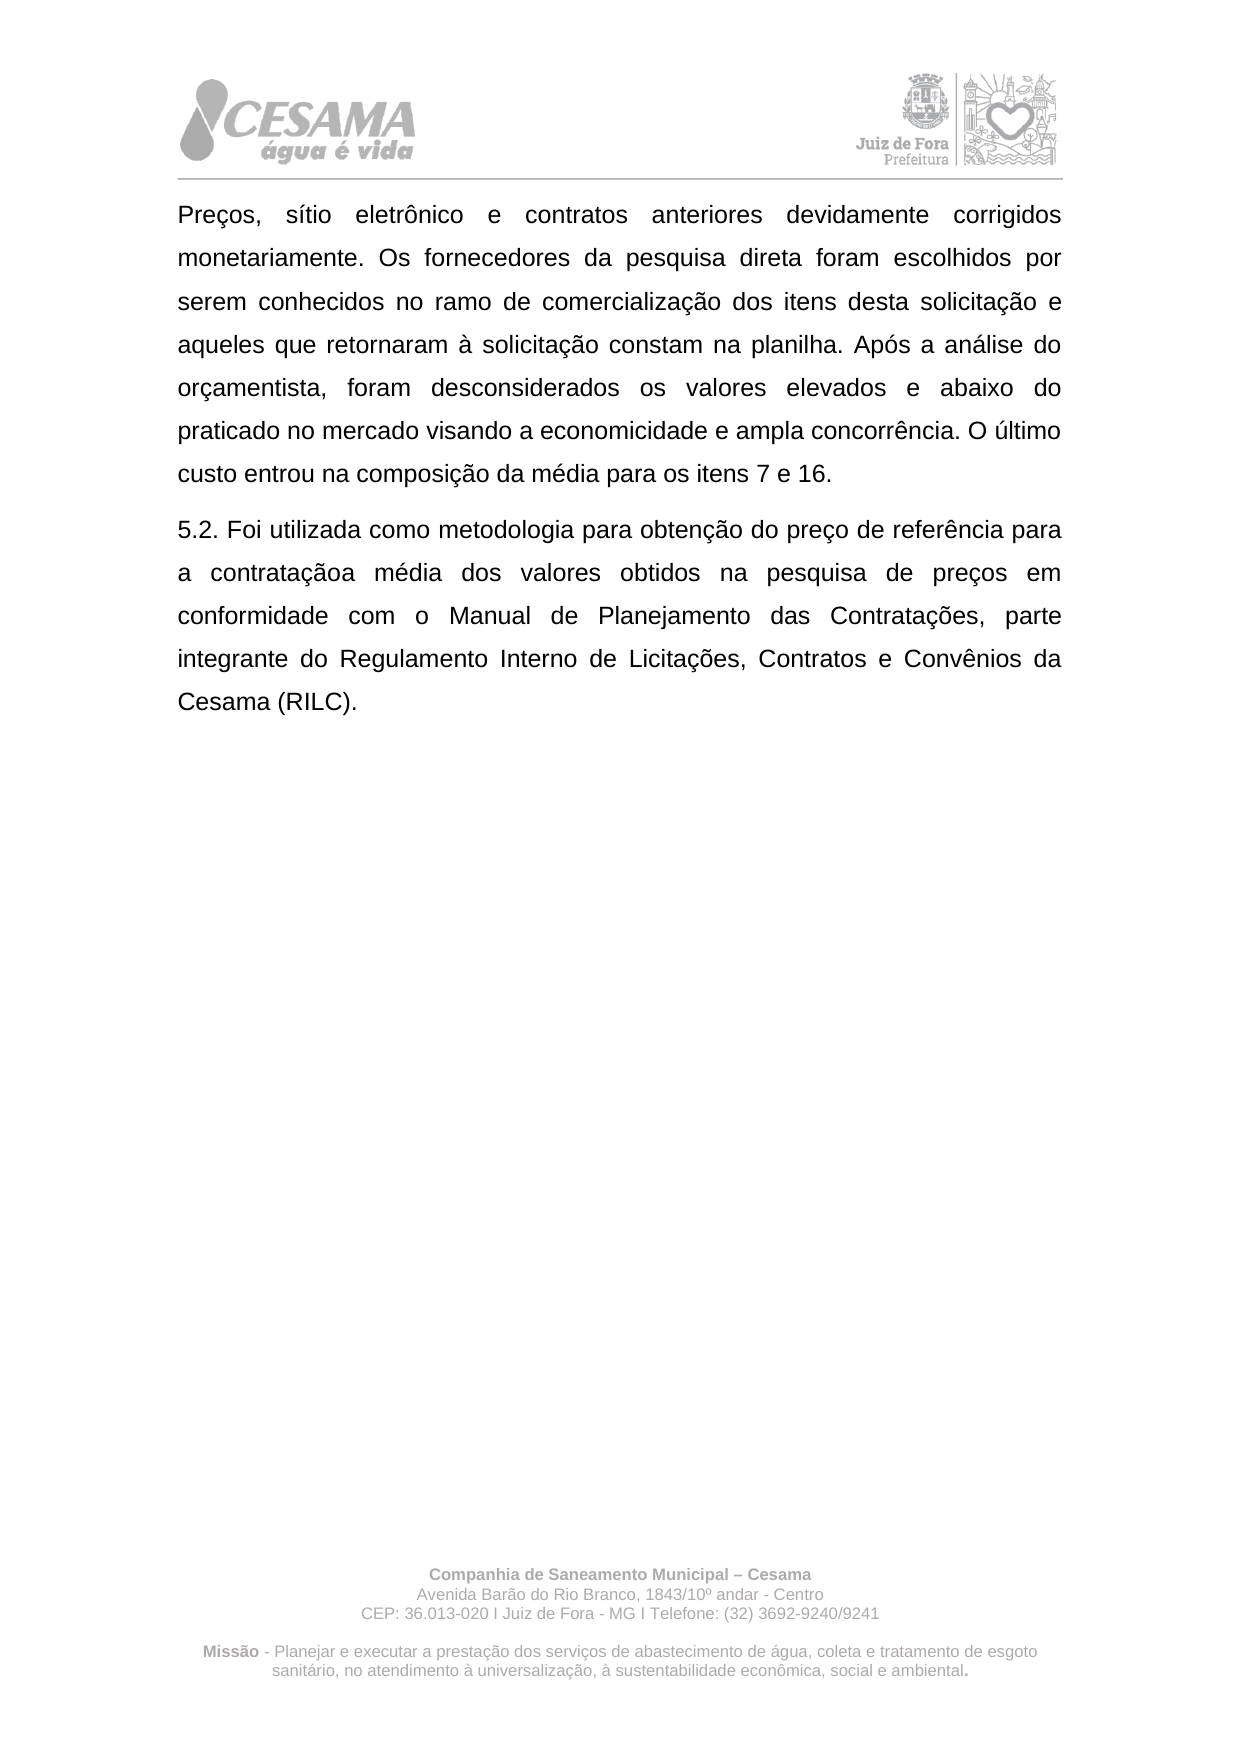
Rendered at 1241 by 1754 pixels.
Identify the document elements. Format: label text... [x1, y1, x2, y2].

text 5.2. Foi utilizada como metodologia para obtenção do preço de referência para a contrataçãoa média dos valores obtidos na pesquisa de preços em conformidade com o Manual de Planejamento das Contratações, parte integrante do Regulamento Interno de Licitações, Contratos e Convênios da Cesama (RILC). [177, 515, 1063, 716]
picture [177, 73, 1064, 180]
